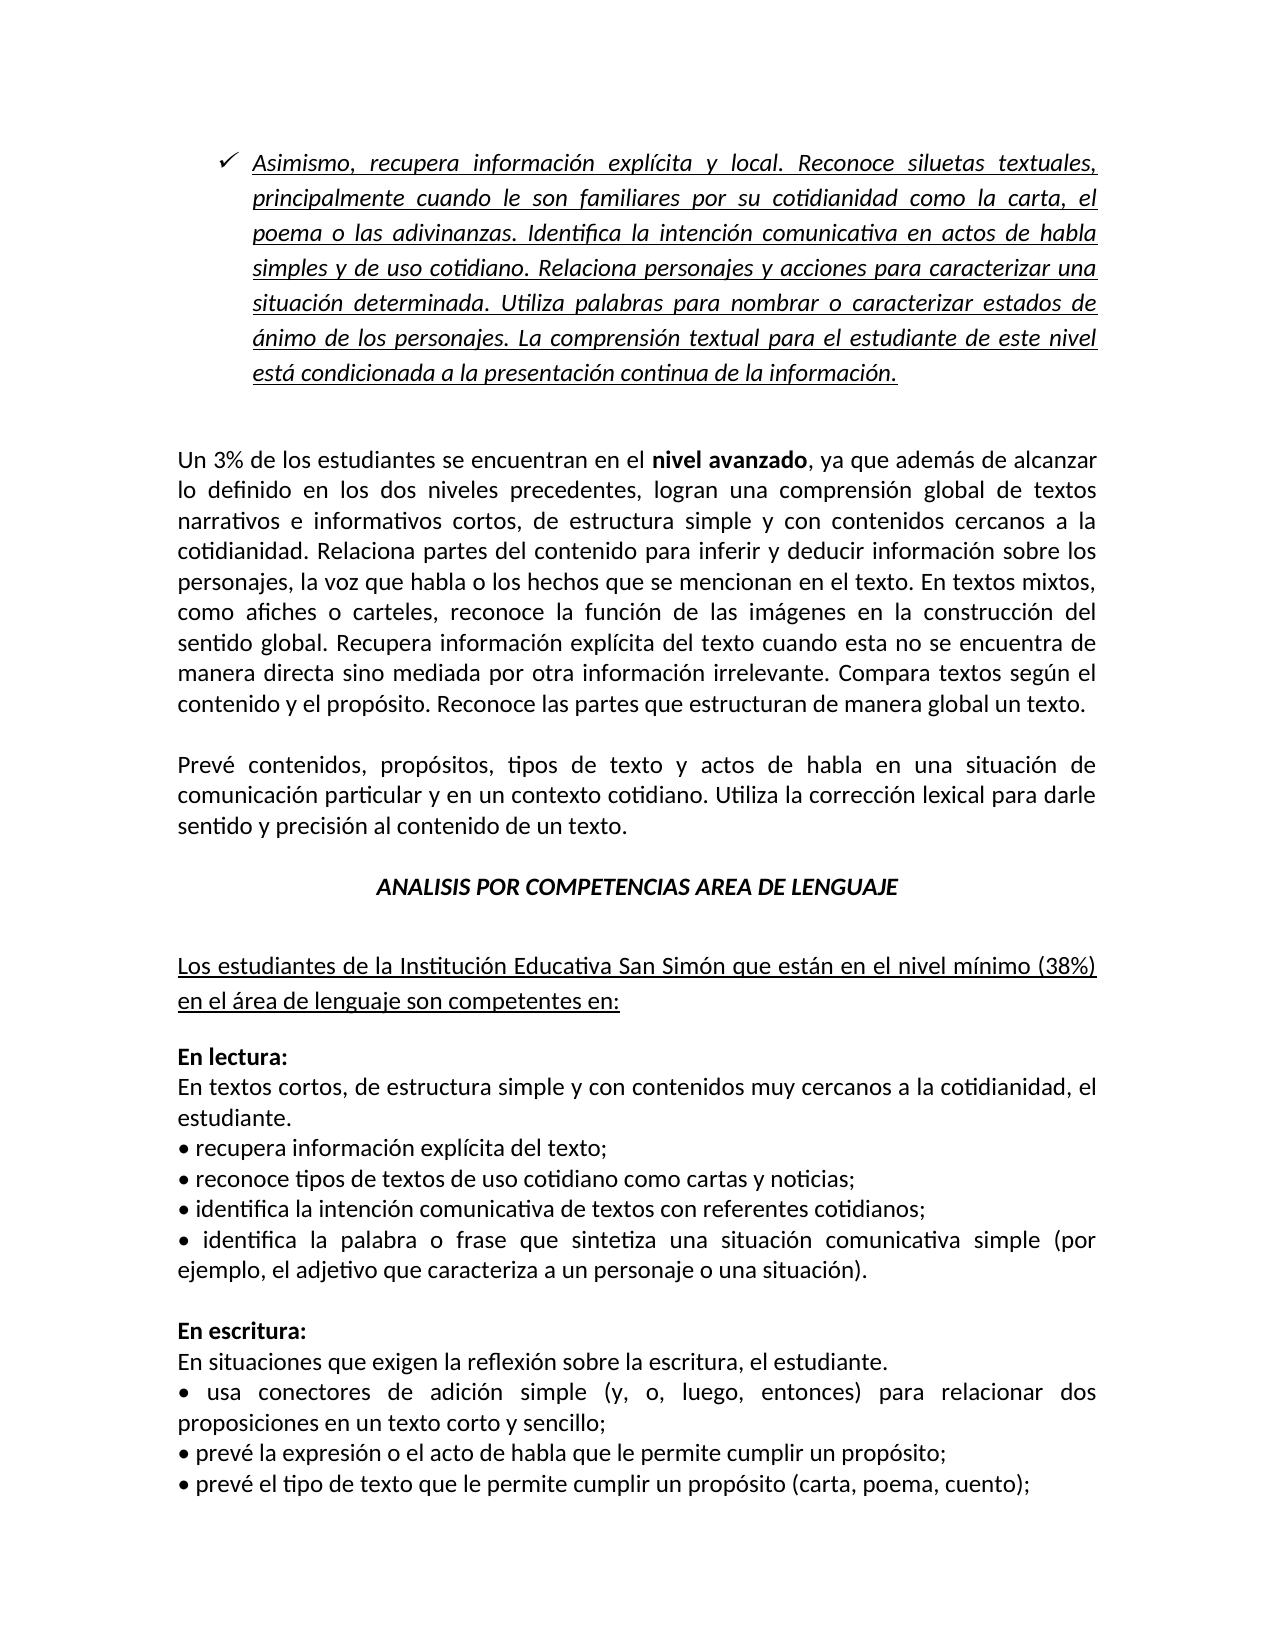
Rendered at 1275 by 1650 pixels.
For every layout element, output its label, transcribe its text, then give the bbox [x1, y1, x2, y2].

text • prevé el tipo de texto que le permite cumplir un propósito (carta, poema, cuento); [177, 1468, 1098, 1499]
text • usa conectores de adición simple (y, o, luego, entonces) para relacionar dos proposiciones en un texto corto y sencillo; [177, 1377, 1098, 1438]
text • prevé la expresión o el acto de habla que le permite cumplir un propósito; [177, 1438, 1098, 1468]
text • reconoce tipos de textos de uso cotidiano como cartas y noticias; [177, 1163, 1098, 1193]
text ANALISIS POR COMPETENCIAS AREA DE LENGUAJE [177, 871, 1098, 902]
text Un 3% de los estudiantes se encuentran en el nivel avanzado, ya que además de alcanzar lo definido en los dos niveles precedentes, logran una comprensión global de textos narrativos e informativos cortos, de estructura simple y con contenidos cercanos a la cotidianidad. Relaciona partes del contenido para inferir y deducir información sobre los personajes, la voz que habla o los hechos que se mencionan en el texto. En textos mixtos, como afiches o carteles, reconoce la función de las imágenes en la construcción del sentido global. Recupera información explícita del texto cuando esta no se encuentra de manera directa sino mediada por otra información irrelevante. Compara textos según el contenido y el propósito. Reconoce las partes que estructuran de manera global un texto. [177, 444, 1098, 719]
list Asimismo, recupera información explícita y local. Reconoce siluetas textuales, principalmente cuando le son familiares por su cotidianidad como la carta, el poema o las adivinanzas. Identifica la intención comunicativa en actos de habla simples y de uso cotidiano. Relaciona personajes y acciones para caracterizar una situación determinada. Utiliza palabras para nombrar o caracterizar estados de ánimo de los personajes. La comprensión textual para el estudiante de este nivel está condicionada a la presentación continua de la información. [215, 148, 1098, 388]
text Prevé contenidos, propósitos, tipos de texto y actos de habla en una situación de comunicación particular y en un contexto cotidiano. Utiliza la corrección lexical para darle sentido y precisión al contenido de un texto. [177, 749, 1098, 841]
text En lectura: [177, 1041, 1098, 1071]
text En escritura: [177, 1316, 1098, 1346]
text • recupera información explícita del texto; [177, 1132, 1098, 1163]
text • identifica la intención comunicativa de textos con referentes cotidianos; [177, 1193, 1098, 1224]
text En situaciones que exigen la reflexión sobre la escritura, el estudiante. [177, 1346, 1098, 1377]
text En textos cortos, de estructura simple y con contenidos muy cercanos a la cotidianidad, el estudiante. [177, 1071, 1098, 1132]
text • identifica la palabra o frase que sintetiza una situación comunicativa simple (por ejemplo, el adjetivo que caracteriza a un personaje o una situación). [177, 1224, 1098, 1285]
text Los estudiantes de la Institución Educativa San Simón que están en el nivel mínimo (38%) en el área de lenguaje son competentes en: [177, 950, 1098, 1016]
